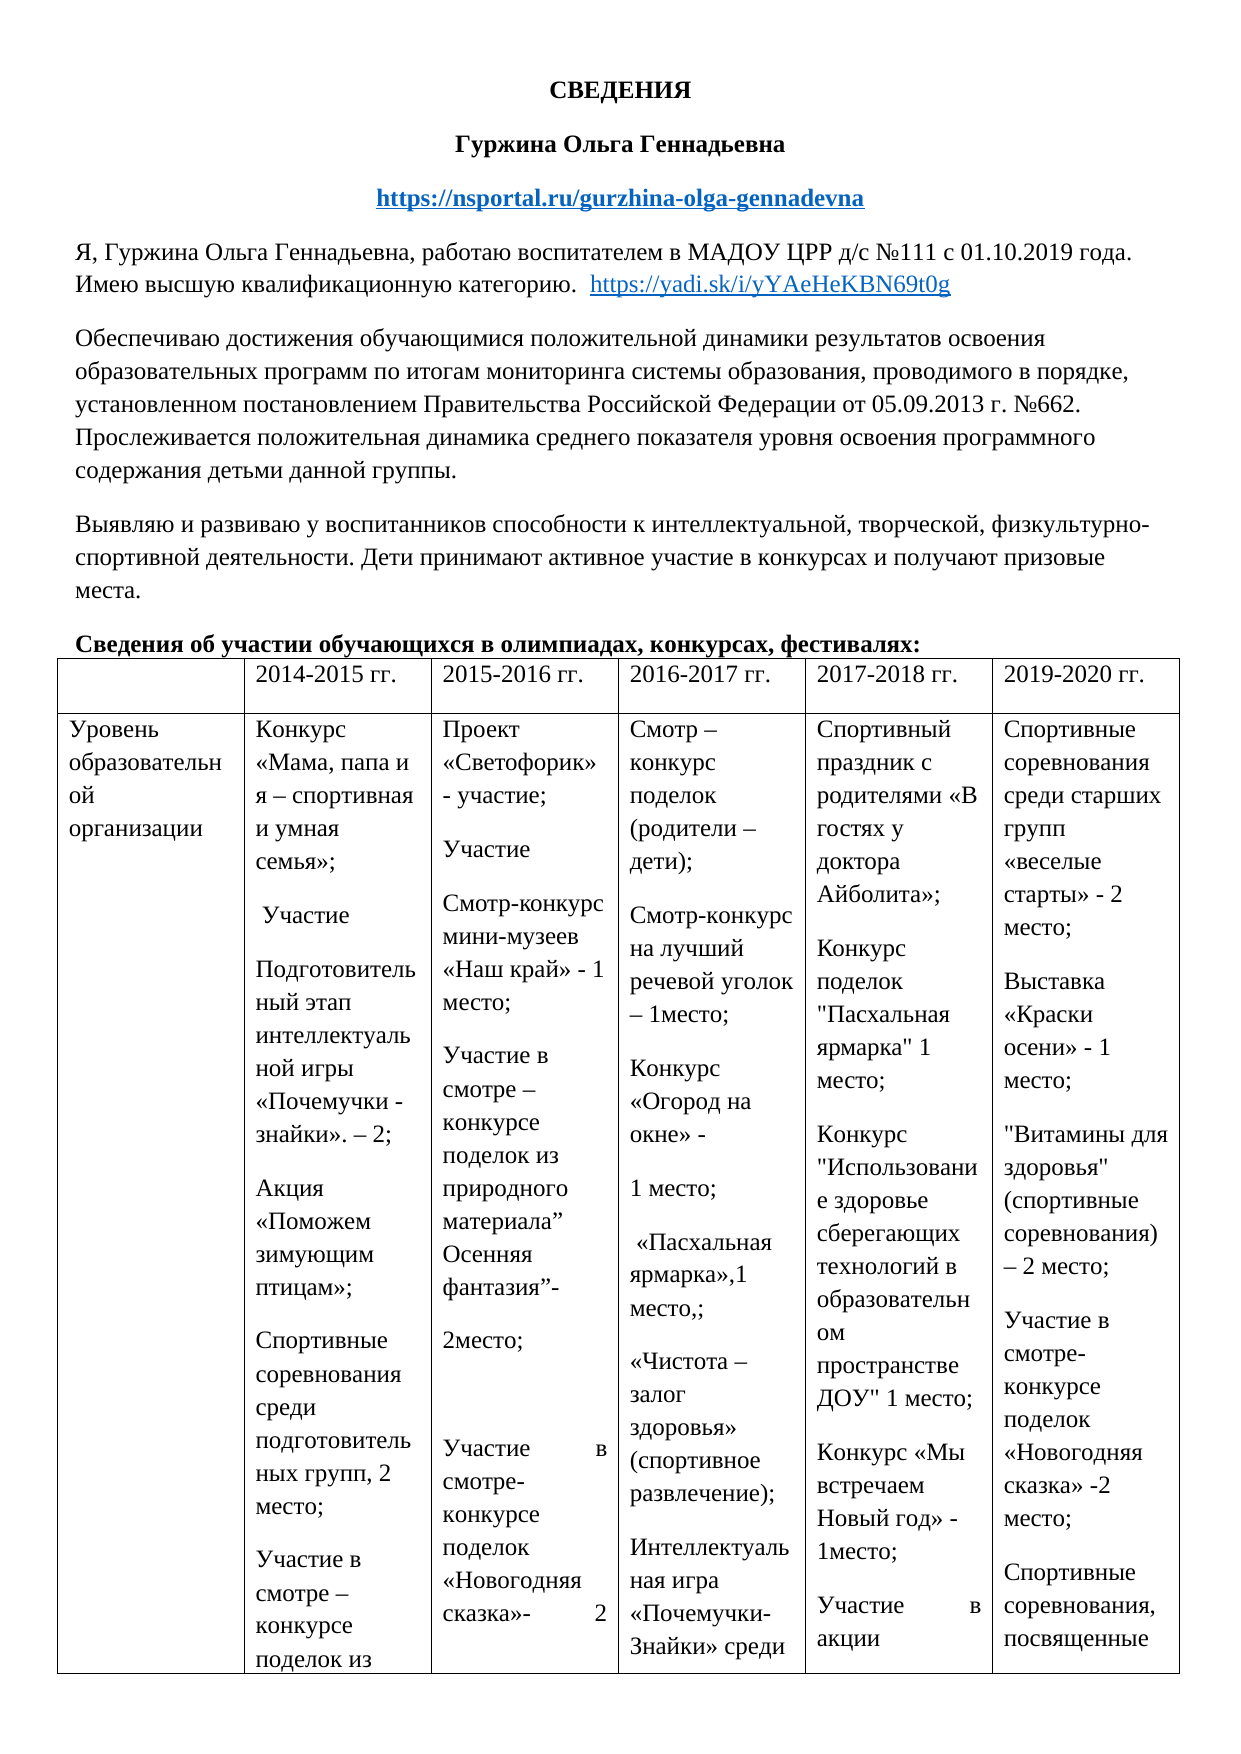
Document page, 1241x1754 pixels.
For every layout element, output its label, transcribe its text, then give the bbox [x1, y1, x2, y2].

table_header 2017-2018 гг. [806, 659, 992, 713]
text Гуржина Ольга Геннадьевна [75, 129, 1165, 158]
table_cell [245, 714, 431, 1672]
text СВЕДЕНИЯ [75, 75, 1165, 104]
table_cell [58, 714, 244, 1672]
table_header 2015-2016 гг. [432, 659, 618, 713]
table_header 2014-2015 гг. [245, 659, 431, 713]
text Я, Гуржина Ольга Геннадьевна, работаю воспитателем в МАДОУ ЦРР д/с №111 с 01.10.2019 года. Имею высшую квалификационную категорию. https://yadi.sk/i/yYAeHeKBN69t0g [75, 237, 1165, 298]
text https://nsportal.ru/gurzhina-olga-gennadevna [75, 183, 1165, 211]
table_header 2019-2020 гг. [993, 659, 1179, 713]
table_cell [619, 714, 805, 1672]
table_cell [993, 714, 1179, 1672]
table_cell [432, 714, 618, 1672]
text Обеспечиваю достижения обучающимися положительной динамики результатов освоения образовательных программ по итогам мониторинга системы образования, проводимого в порядке, установленном постановлением Правительства Российской Федерации от 05.09.2013 г. №662. Прослеживается положительная динамика среднего показателя уровня освоения программного содержания детьми данной группы. [75, 323, 1165, 484]
table_header [58, 659, 244, 713]
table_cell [806, 714, 992, 1672]
text Сведения об участии обучающихся в олимпиадах, конкурсах, фестивалях: [75, 629, 1165, 658]
text Выявляю и развиваю у воспитанников способности к интеллектуальной, творческой, физкультурно-спортивной деятельности. Дети принимают активное участие в конкурсах и получают призовые места. [75, 509, 1165, 604]
table_header 2016-2017 гг. [619, 659, 805, 713]
